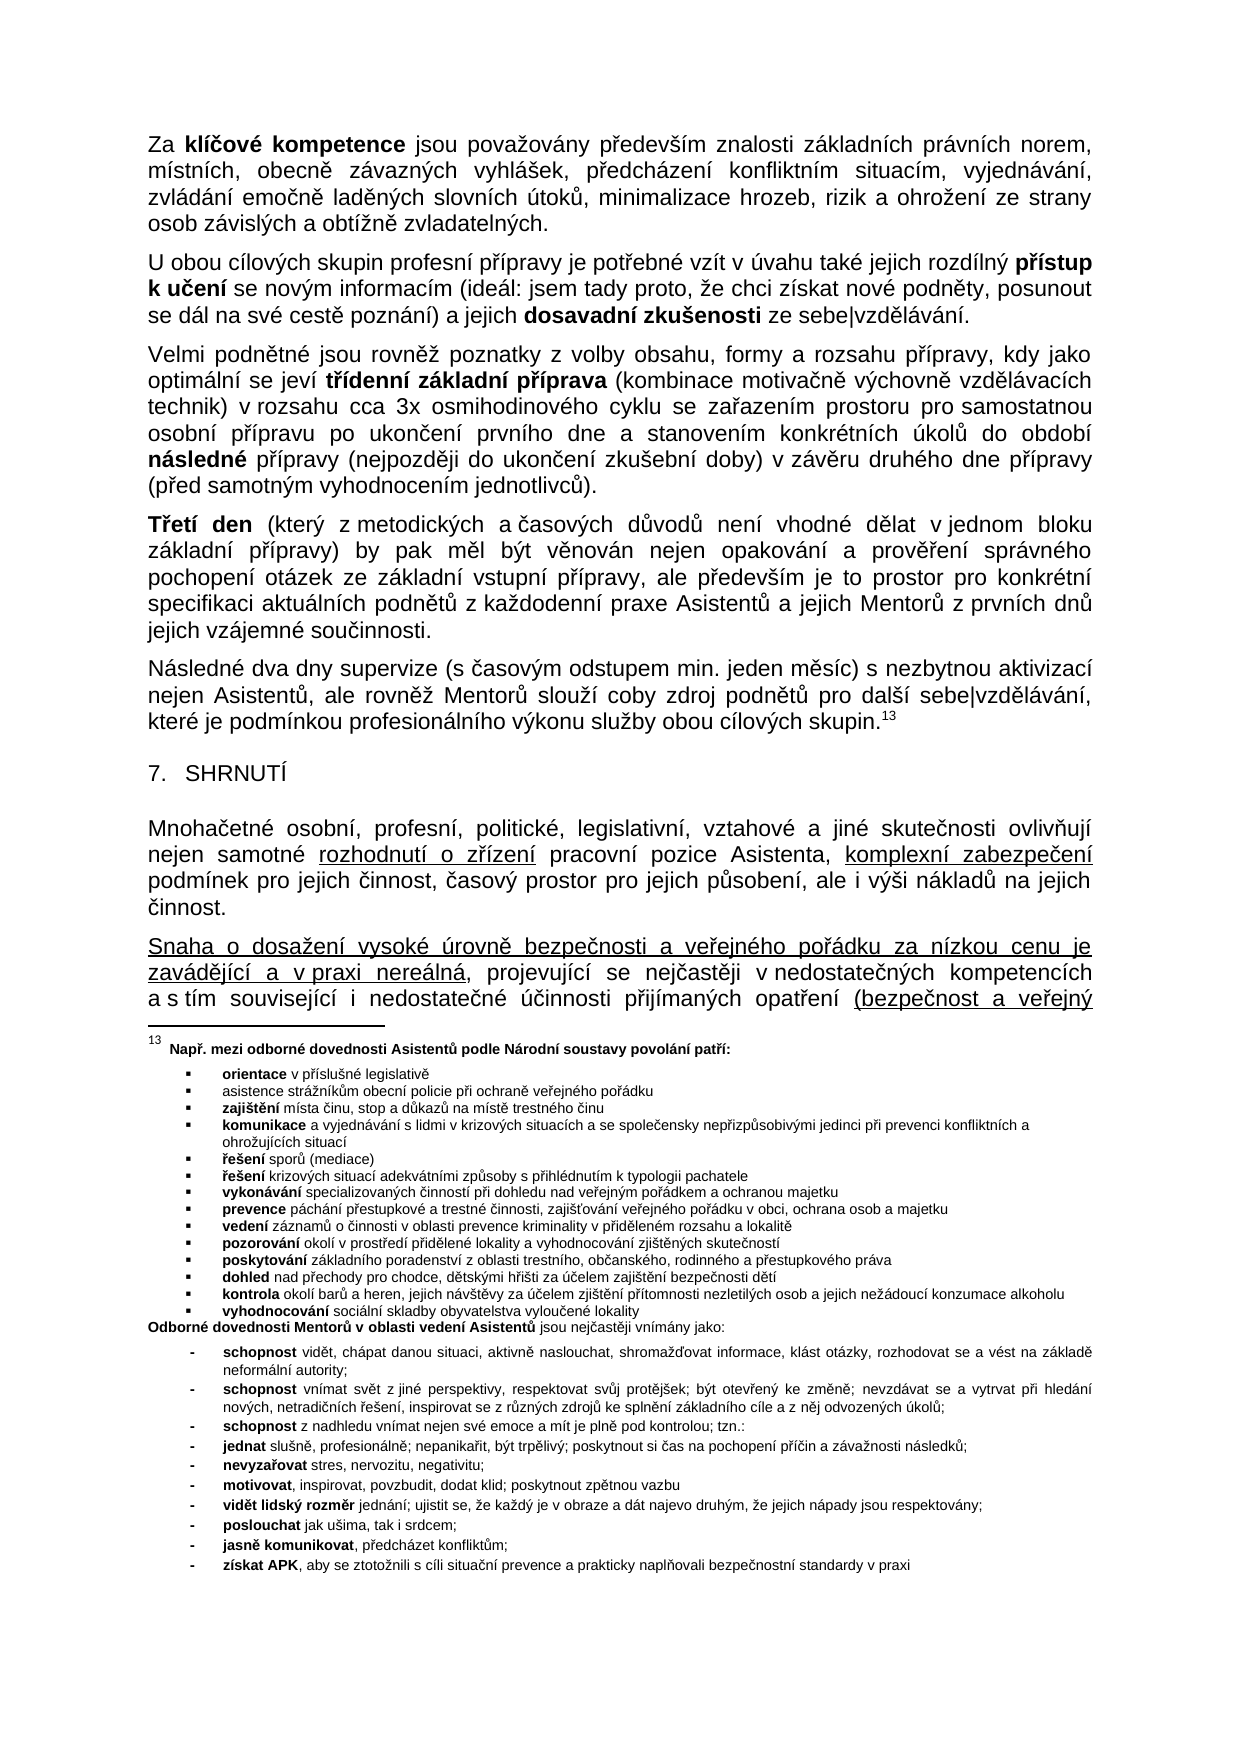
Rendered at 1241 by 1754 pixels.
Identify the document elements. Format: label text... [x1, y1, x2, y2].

text Za klíčové kompetence jsou považovány především znalosti základních právních norem, místních, obecně závazných vyhlášek, předcházení konfliktním situacím, vyjednávání, zvládání emočně laděných slovních útoků, minimalizace hrozeb, rizik a ohrožení ze strany osob závislých a obtížně zvladatelných. [148, 131, 1092, 236]
text Snaha o dosažení vysoké úrovně bezpečnosti a veřejného pořádku za nízkou cenu je zavádějící a v praxi nereálná, projevující se nejčastěji v nedostatečných kompetencích a s tím související i nedostatečné účinnosti přijímaných opatření (bezpečnost a veřejný pořádek má svou cenu a vynaložené náklady do této priority se v konečném důsledku vždy vyplatí). [148, 957, 1092, 1012]
list SHRNUTÍ [148, 759, 1092, 786]
text Následné dva dny supervize (s časovým odstupem min. jeden měsíc) s nezbytnou aktivizací nejen Asistentů, ale rovněž Mentorů slouží coby zdroj podnětů pro další sebe|vzdělávání, které je podmínkou profesionálního výkonu služby obou cílových skupin. [148, 655, 1092, 734]
text U obou cílových skupin profesní přípravy je potřebné vzít v úvahu také jejich rozdílný přístup k učení se novým informacím (ideál: jsem tady proto, že chci získat nové podněty, posunout se dál na své cestě poznání) a jejich dosavadní zkušenosti ze sebe|vzdělávání. [148, 249, 1092, 328]
text Mnohačetné osobní, profesní, politické, legislativní, vztahové a jiné skutečnosti ovlivňují nejen samotné rozhodnutí o zřízení pracovní pozice Asistenta, komplexní zabezpečení podmínek pro jejich činnost, časový prostor pro jejich působení, ale i výši nákladů na jejich činnost. [148, 815, 1092, 920]
text Velmi podnětné jsou rovněž poznatky z volby obsahu, formy a rozsahu přípravy, kdy jako optimální se jeví třídenní základní příprava (kombinace motivačně výchovně vzdělávacích technik) v rozsahu cca 3x osmihodinového cyklu se zařazením prostoru pro samostatnou osobní přípravu po ukončení prvního dne a stanovením konkrétních úkolů do období následné přípravy (nejpozději do ukončení zkušební doby) v závěru druhého dne přípravy (před samotným vyhodnocením jednotlivců). [148, 341, 1092, 499]
text Třetí den (který z metodických a časových důvodů není vhodné dělat v jednom bloku základní přípravy) by pak měl být věnován nejen opakování a prověření správného pochopení otázek ze základní vstupní přípravy, ale především je to prostor pro konkrétní specifikaci aktuálních podnětů z každodenní praxe Asistentů a jejich Mentorů z prvních dnů jejich vzájemné součinnosti. [148, 511, 1092, 643]
